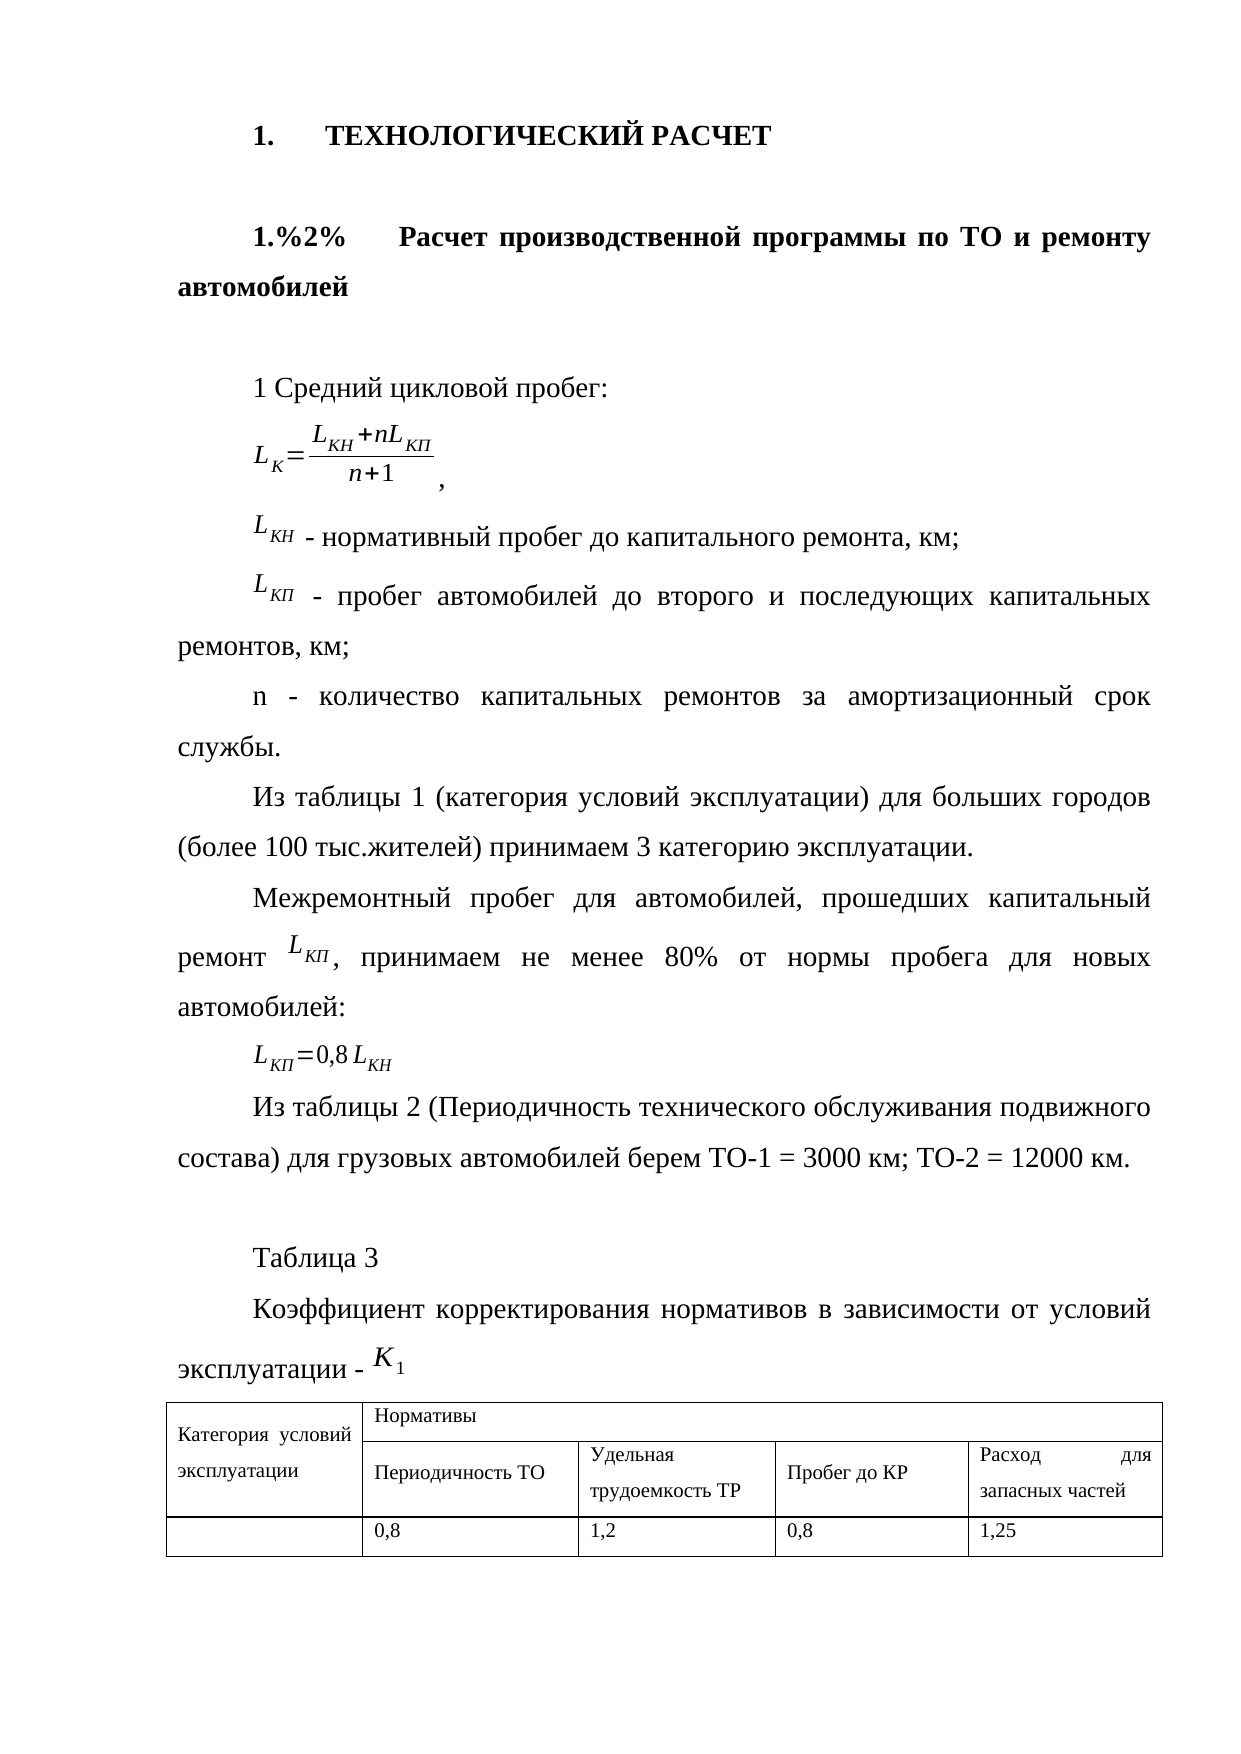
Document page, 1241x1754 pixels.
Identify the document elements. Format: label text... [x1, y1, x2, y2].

table_cell Пробег до КР [776, 1442, 968, 1516]
table_header Нормативы [363, 1403, 1162, 1441]
text Межремонтный пробег для автомобилей, прошедших капитальный ремонт , принимаем не менее 80% от нормы пробега для новых автомобилей: [177, 880, 1152, 1022]
text Коэффициент корректирования нормативов в зависимости от условий эксплуатации - [177, 1291, 1152, 1385]
text , [177, 420, 1152, 493]
table_cell 1,2 [579, 1518, 775, 1556]
text Из таблицы 2 (Периодичность технического обслуживания подвижного состава) для грузовых автомобилей берем ТО-1 = 3000 км; ТО-2 = 12000 км. [177, 1089, 1152, 1173]
table_cell [167, 1518, 362, 1556]
table_cell 0,8 [776, 1518, 968, 1556]
table_header Категория условий эксплуатации [167, 1403, 362, 1516]
table_cell Расход для запасных частей [969, 1442, 1162, 1516]
table_cell Удельная трудоемкость ТР [579, 1442, 775, 1516]
text 1 Средний цикловой пробег: [177, 370, 1152, 403]
text n - количество капитальных ремонтов за амортизационный срок службы. [177, 678, 1152, 762]
table_cell Периодичность ТО [363, 1442, 578, 1516]
list Технологический расчет [177, 118, 1152, 152]
text Таблица 3 [177, 1241, 1152, 1274]
text Из таблицы 1 (категория условий эксплуатации) для больших городов (более 100 тыс.жителей) принимаем 3 категорию эксплуатации. [177, 779, 1152, 863]
text - нормативный пробег до капитального ремонта, км; [177, 510, 1152, 552]
list Расчет производственной программы по ТО и ремонту автомобилей [177, 219, 1152, 303]
table_cell 1,25 [969, 1518, 1162, 1556]
text - пробег автомобилей до второго и последующих капитальных ремонтов, км; [177, 569, 1152, 662]
table_cell 0,8 [363, 1518, 578, 1556]
